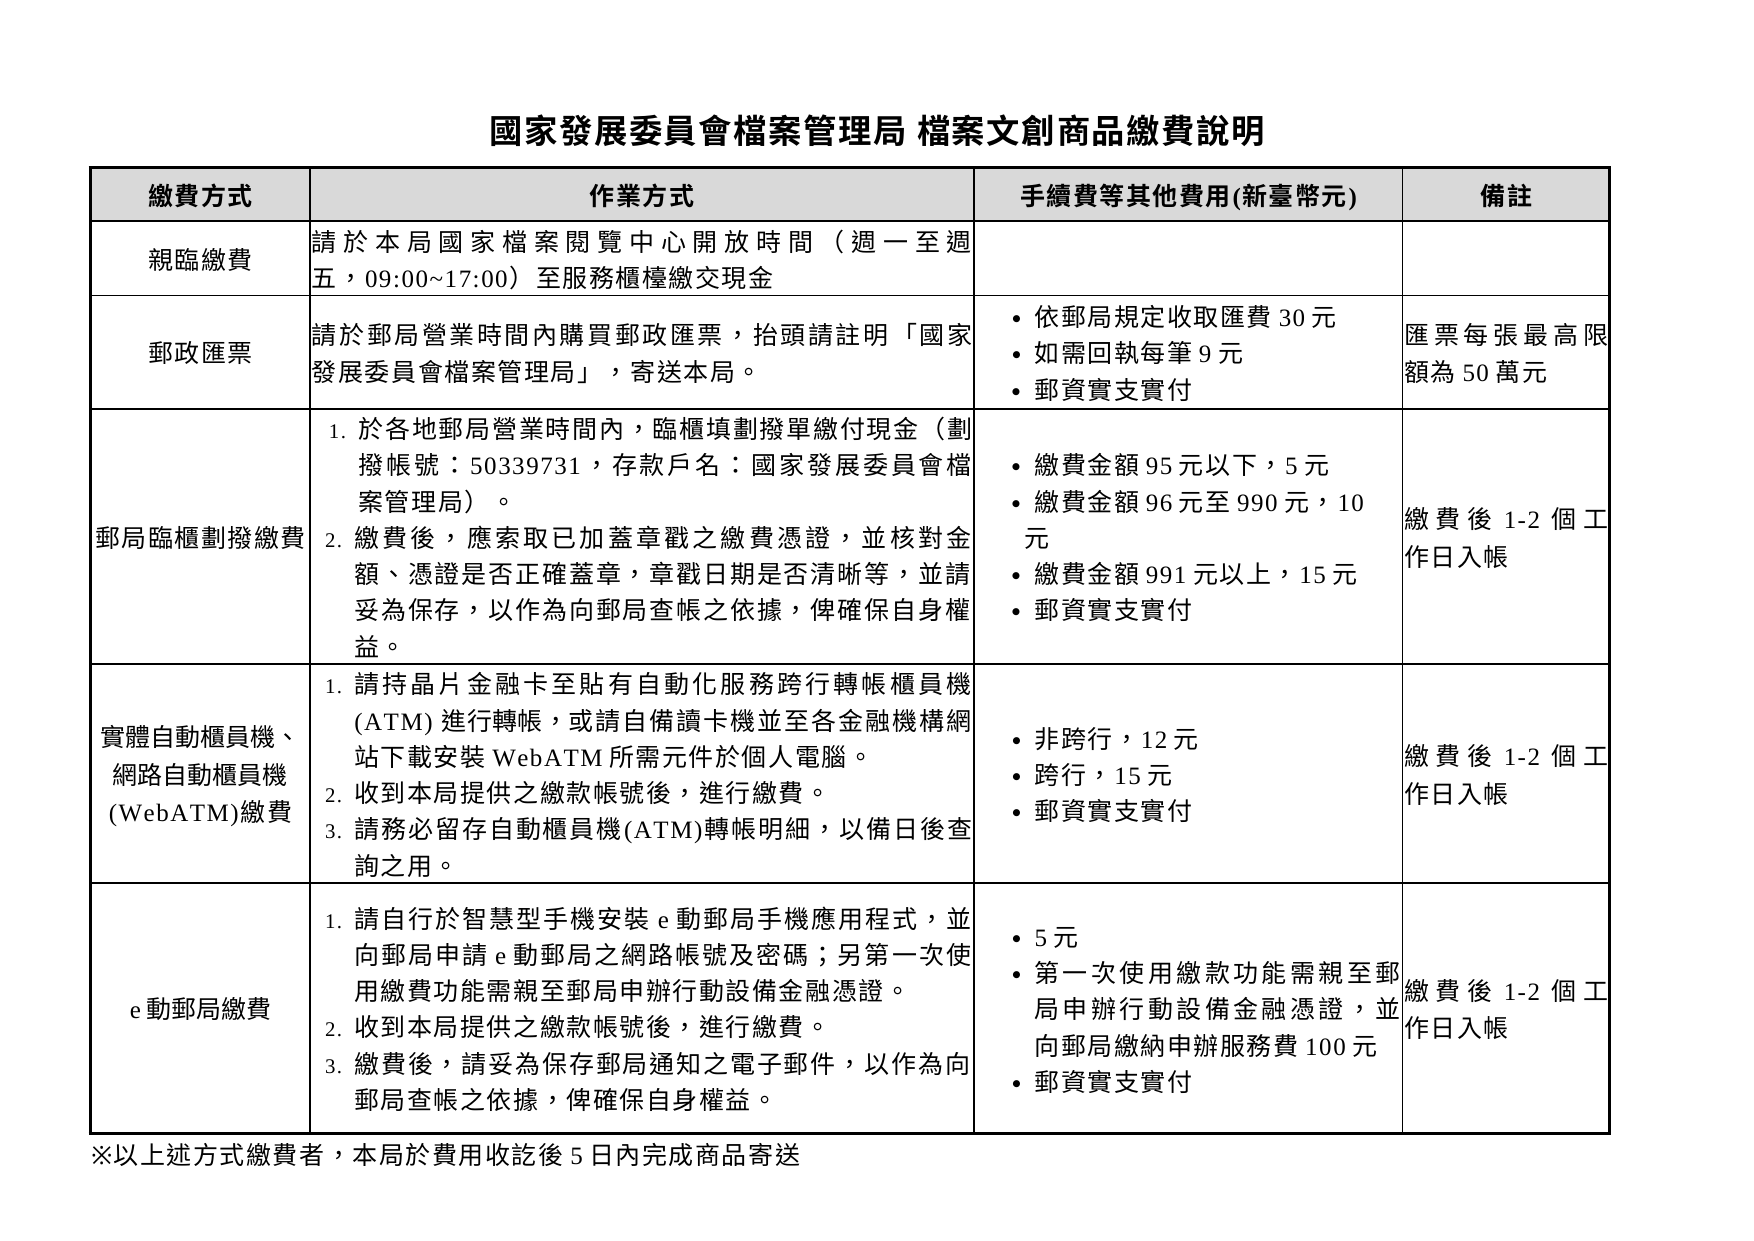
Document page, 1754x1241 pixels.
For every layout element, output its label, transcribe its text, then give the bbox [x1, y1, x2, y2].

table_cell 繳費後1-2個工作日入帳 [1403, 410, 1608, 663]
table_cell [975, 222, 1402, 294]
table_cell 匯票每張最高限額為50萬元 [1403, 296, 1608, 408]
table_header 繳費方式 [92, 169, 309, 220]
table_cell 請持晶片金融卡至貼有自動化服務跨行轉帳櫃員機(ATM) 進行轉帳，或請自備讀卡機並至各金融機構網站下載安裝WebATM所需元件於個人電腦。 收到本局提供之繳款帳號後，進行繳費。 請務必留存自動櫃員機(ATM)轉帳明細，以備日後查詢之用。 [311, 665, 973, 882]
table_cell 5元 第一次使用繳款功能需親至郵局申辦行動設備金融憑證，並向郵局繳納申辦服務費100元 郵資實支實付 [975, 884, 1402, 1132]
table_cell 於各地郵局營業時間內，臨櫃填劃撥單繳付現金（劃撥帳號：50339731，存款戶名：國家發展委員會檔案管理局）。 繳費後，應索取已加蓋章戳之繳費憑證，並核對金額、憑證是否正確蓋章，章戳日期是否清晰等，並請妥為保存，以作為向郵局查帳之依據，俾確保自身權益。 [311, 410, 973, 663]
table_cell [1403, 222, 1608, 294]
table_cell e動郵局繳費 [92, 884, 309, 1132]
table_cell 請於郵局營業時間內購買郵政匯票，抬頭請註明「國家發展委員會檔案管理局」，寄送本局。 [311, 296, 973, 408]
text ※以上述方式繳費者，本局於費用收訖後5日內完成商品寄送 [91, 1135, 1604, 1173]
table_cell 郵局臨櫃劃撥繳費 [92, 410, 309, 663]
table_header 作業方式 [311, 169, 973, 220]
table_cell 請於本局國家檔案閱覽中心開放時間（週一至週五，09:00~17:00）至服務櫃檯繳交現金 [311, 222, 973, 294]
table_header 手續費等其他費用(新臺幣元) [975, 169, 1402, 220]
table_cell 繳費後1-2個工作日入帳 [1403, 665, 1608, 882]
table_cell 請自行於智慧型手機安裝e動郵局手機應用程式，並向郵局申請e動郵局之網路帳號及密碼；另第一次使用繳費功能需親至郵局申辦行動設備金融憑證。 收到本局提供之繳款帳號後，進行繳費。 繳費後，請妥為保存郵局通知之電子郵件，以作為向郵局查帳之依據，俾確保自身權益。 [311, 884, 973, 1132]
table_cell 繳費後1-2個工作日入帳 [1403, 884, 1608, 1132]
table_cell 非跨行，12元 跨行，15元 郵資實支實付 [975, 665, 1402, 882]
table_cell 依郵局規定收取匯費30元 如需回執每筆9元 郵資實支實付 [975, 296, 1402, 408]
table_cell 郵政匯票 [92, 296, 309, 408]
table_cell 親臨繳費 [92, 222, 309, 294]
table_cell 繳費金額95元以下，5元 繳費金額96元至990元，10 元 繳費金額991元以上，15元 郵資實支實付 [975, 410, 1402, 663]
text 國家發展委員會檔案管理局 檔案文創商品繳費說明 [150, 91, 1604, 166]
table_cell 實體自動櫃員機、網路自動櫃員機(WebATM)繳費 [92, 665, 309, 882]
table_header 備註 [1403, 169, 1608, 220]
